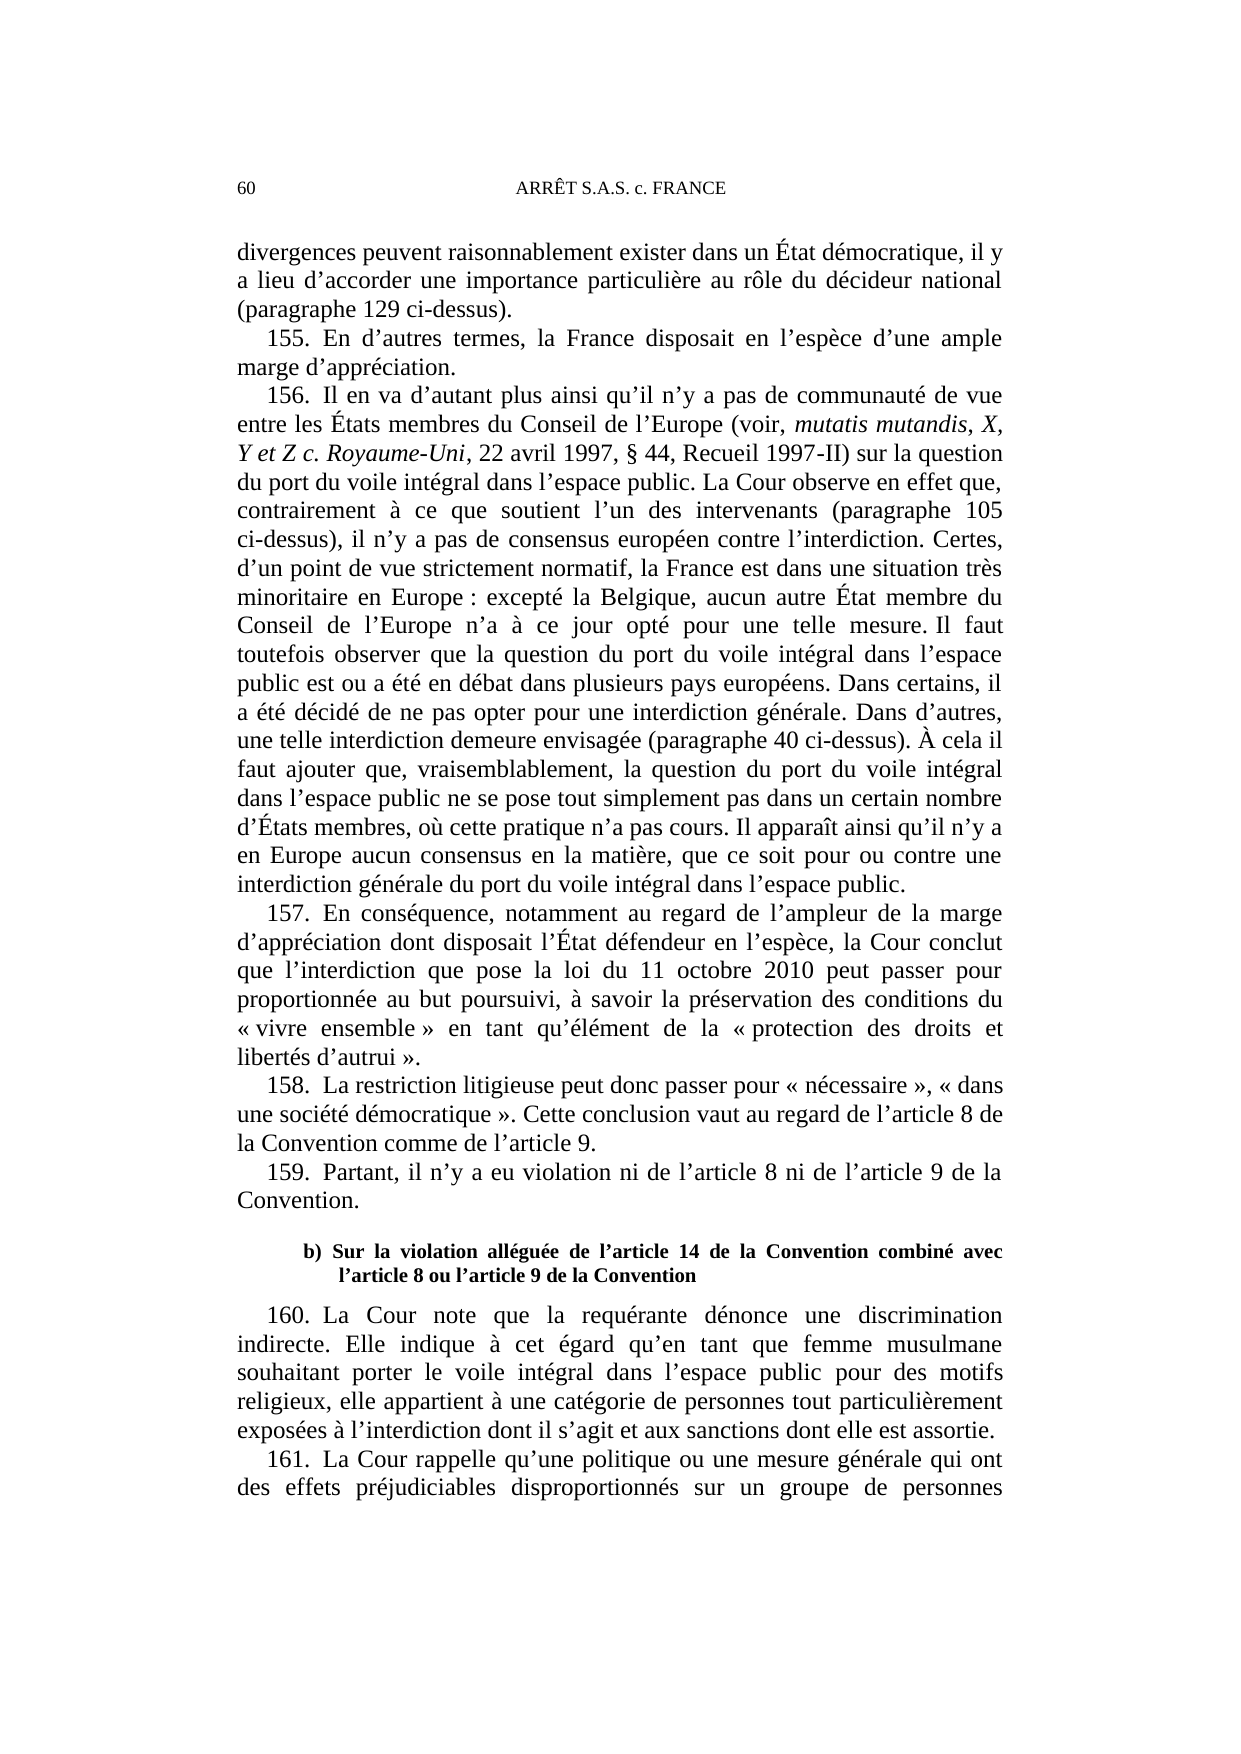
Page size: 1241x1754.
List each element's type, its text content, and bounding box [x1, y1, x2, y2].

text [237, 237, 1003, 323]
text 155. En d’autres termes, la France disposait en l’espèce d’une ample marge d’appréciation. [237, 323, 1003, 381]
text 157. En conséquence, notamment au regard de l’ampleur de la marge d’appréciation dont disposait l’État défendeur en l’espèce, la Cour conclut que l’interdiction que pose la loi du 11 octobre 2010 peut passer pour proportionnée au but poursuivi, à savoir la préservation des conditions du « vivre ensemble » en tant qu’élément de la « protection des droits et libertés d’autrui ». [237, 898, 1003, 1071]
text 159. Partant, il n’y a eu violation ni de l’article 8 ni de l’article 9 de la Convention. [237, 1157, 1003, 1214]
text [237, 1444, 1003, 1501]
subtitle b) Sur la violation alléguée de l’article 14 de la Convention combiné avec l’article 8 ou l’article 9 de la Convention [303, 1239, 1003, 1287]
text 158. La restriction litigieuse peut donc passer pour « nécessaire », « dans une société démocratique ». Cette conclusion vaut au regard de l’article 8 de la Convention comme de l’article 9. [237, 1071, 1003, 1157]
text 160. La Cour note que la requérante dénonce une discrimination indirecte. Elle indique à cet égard qu’en tant que femme musulmane souhaitant porter le voile intégral dans l’espace public pour des motifs religieux, elle appartient à une catégorie de personnes tout particulièrement exposées à l’interdiction dont il s’agit et aux sanctions dont elle est assortie. [237, 1300, 1003, 1444]
text 156. Il en va d’autant plus ainsi qu’il n’y a pas de communauté de vue entre les États membres du Conseil de l’Europe (voir, mutatis mutandis, X, Y et Z c. Royaume-Uni, 22 avril 1997, § 44, Recueil 1997-II) sur la question du port du voile intégral dans l’espace public. La Cour observe en effet que, contrairement à ce que soutient l’un des intervenants (paragraphe 105 ci-dessus), il n’y a pas de consensus européen contre l’interdiction. Certes, d’un point de vue strictement normatif, la France est dans une situation très minoritaire en Europe : excepté la Belgique, aucun autre État membre du Conseil de l’Europe n’a à ce jour opté pour une telle mesure. Il faut toutefois observer que la question du port du voile intégral dans l’espace public est ou a été en débat dans plusieurs pays européens. Dans certains, il a été décidé de ne pas opter pour une interdiction générale. Dans d’autres, une telle interdiction demeure envisagée (paragraphe 40 ci-dessus). À cela il faut ajouter que, vraisemblablement, la question du port du voile intégral dans l’espace public ne se pose tout simplement pas dans un certain nombre d’États membres, où cette pratique n’a pas cours. Il apparaît ainsi qu’il n’y a en Europe aucun consensus en la matière, que ce soit pour ou contre une interdiction générale du port du voile intégral dans l’espace public. [237, 381, 1003, 898]
